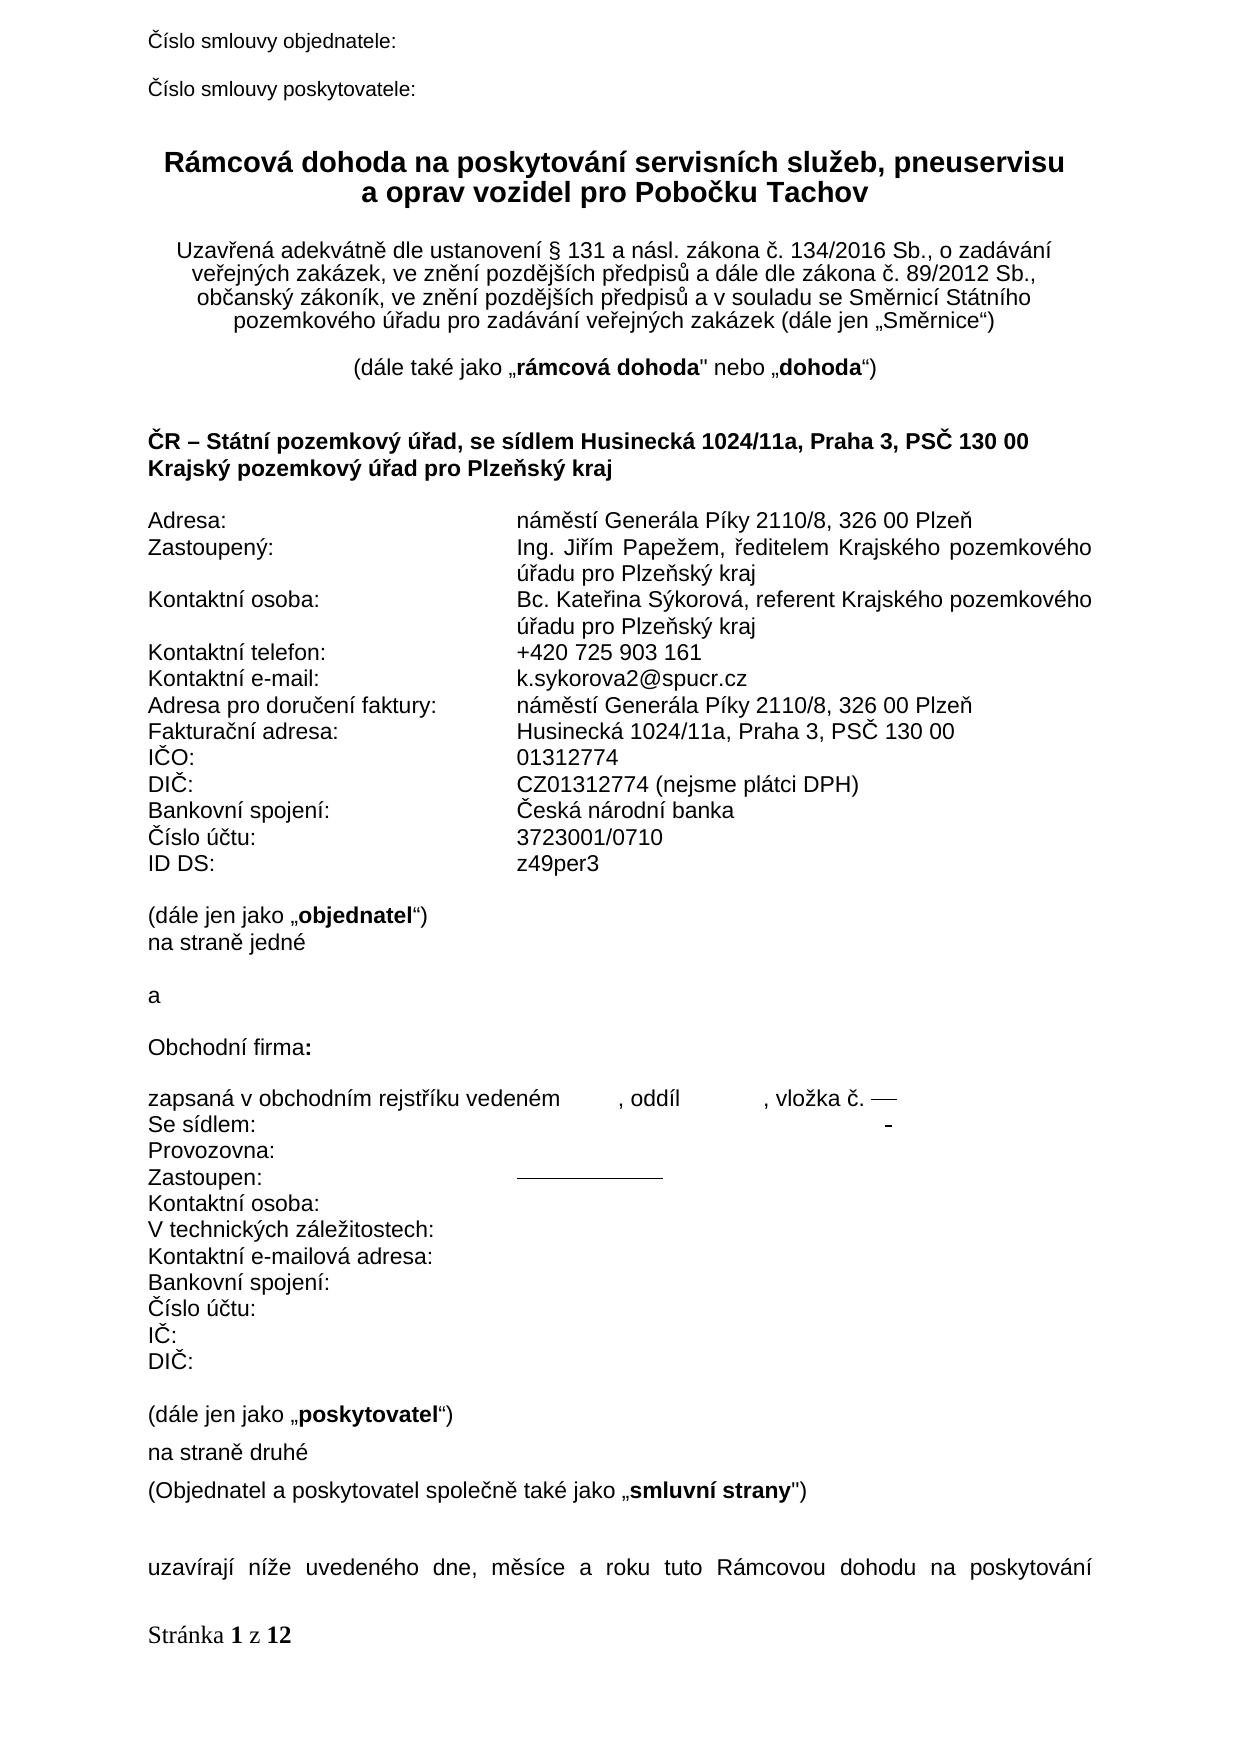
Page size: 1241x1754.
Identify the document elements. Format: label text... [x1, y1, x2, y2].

text Kontaktní osoba: Bc. Kateřina Sýkorová, referent Krajského pozemkového úřadu pro Plzeňský kraj [148, 586, 1092, 639]
text Číslo účtu: [148, 1295, 1092, 1322]
text Krajský pozemkový úřad pro Plzeňský kraj [148, 454, 1092, 481]
text Kontaktní osoba: [148, 1190, 1092, 1216]
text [148, 1554, 1092, 1581]
text (dále jen jako „poskytovatel“) [148, 1401, 1092, 1427]
text (dále jen jako „objednatel“) [148, 902, 1092, 929]
text Kontaktní e-mail: k.sykorova2@spucr.cz [148, 665, 1092, 692]
text Kontaktní e-mailová adresa: [148, 1243, 1092, 1269]
text IČO: 01312774 [148, 744, 1092, 771]
text Číslo účtu: 3723001/0710 [148, 823, 1092, 850]
text na straně jedné [148, 929, 1092, 955]
text IČ: [148, 1322, 1092, 1348]
text Bankovní spojení: Česká národní banka [148, 797, 1092, 823]
text na straně druhé [148, 1439, 1092, 1466]
text Provozovna: [148, 1137, 1092, 1164]
text zapsaná v obchodním rejstříku vedeném , oddíl , vložka č. [148, 1084, 1092, 1111]
text Adresa pro doručení faktury: náměstí Generála Píky 2110/8, 326 00 Plzeň [148, 692, 1092, 718]
text Zastoupený: Ing. Jiřím Papežem, ředitelem Krajského pozemkového úřadu pro Plzeňský kraj [148, 533, 1092, 586]
text ID DS: z49per3 [148, 850, 1092, 876]
text Kontaktní telefon: +420 725 903 161 [148, 639, 1092, 665]
text (Objednatel a poskytovatel společně také jako „smluvní strany") [148, 1477, 1092, 1504]
text Fakturační adresa: Husinecká 1024/11a, Praha 3, PSČ 130 00 [148, 718, 1092, 744]
text (dále také jako „rámcová dohoda" nebo „dohoda“) [148, 357, 1082, 380]
text Uzavřená adekvátně dle ustanovení § 131 a násl. zákona č. 134/2016 Sb., o zadávání veřejných zakázek, ve znění pozdějších předpisů a dále dle zákona č. 89/2012 Sb., občanský zákoník, ve znění pozdějších předpisů a v souladu se Směrnicí Státního pozemkového úřadu pro zadávání veřejných zakázek (dále jen „Směrnice“) [148, 239, 1080, 333]
text Rámcová dohoda na poskytování servisních služeb, pneuservisu a oprav vozidel pro Pobočku Tachov [148, 148, 1082, 209]
text Se sídlem: [148, 1111, 1092, 1137]
text DIČ: CZ01312774 (nejsme plátci DPH) [148, 771, 1092, 797]
text Adresa: náměstí Generála Píky 2110/8, 326 00 Plzeň [148, 507, 1092, 533]
text V technických záležitostech: [148, 1216, 1092, 1243]
text a [148, 982, 1092, 1008]
text Bankovní spojení: [148, 1269, 1092, 1295]
text DIČ: [148, 1348, 1092, 1374]
text ČR – Státní pozemkový úřad, se sídlem Husinecká 1024/11a, Praha 3, PSČ 130 00 [148, 428, 1092, 454]
text Obchodní firma: [148, 1034, 1092, 1061]
text Zastoupen: [148, 1164, 1092, 1190]
